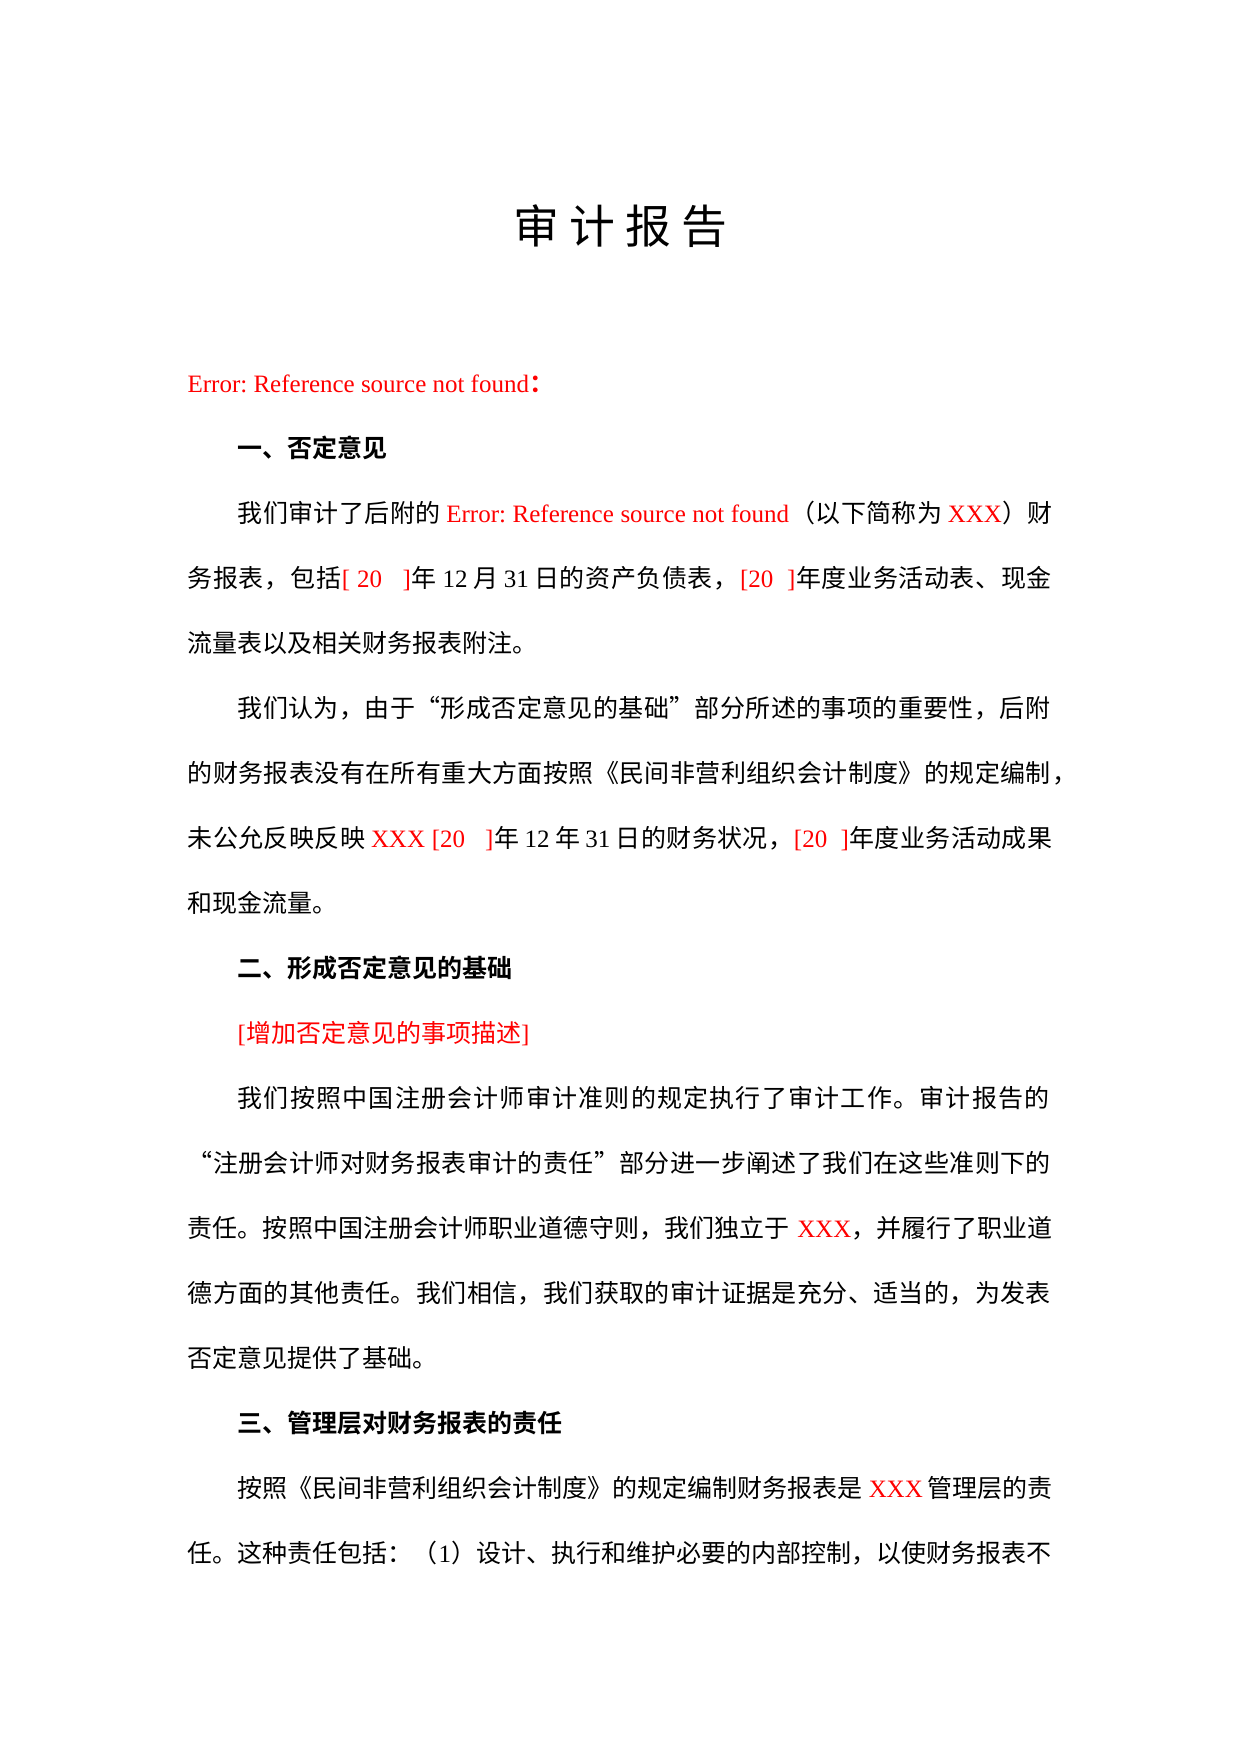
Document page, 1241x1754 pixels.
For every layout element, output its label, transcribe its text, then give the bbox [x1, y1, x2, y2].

text 我们认为，由于“形成否定意见的基础”部分所述的事项的重要性，后附的财务报表没有在所有重大方面按照《民间非营利组织会计制度》的规定编制，未公允反映反映XXX [20 ]年12年31日的财务状况，[20 ]年度业务活动成果和现金流量。 [187, 674, 1053, 934]
text 一、否定意见 [187, 414, 1053, 479]
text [187, 1454, 1053, 1584]
text 我们按照中国注册会计师审计准则的规定执行了审计工作。审计报告的“注册会计师对财务报表审计的责任”部分进一步阐述了我们在这些准则下的责任。按照中国注册会计师职业道德守则，我们独立于XXX，并履行了职业道德方面的其他责任。我们相信，我们获取的审计证据是充分、适当的，为发表否定意见提供了基础。 [187, 1064, 1053, 1389]
text 二、形成否定意见的基础 [187, 934, 1053, 999]
text 三、管理层对财务报表的责任 [187, 1389, 1053, 1454]
text [增加否定意见的事项描述] [187, 999, 1053, 1064]
text 审 计 报 告 [187, 174, 1053, 272]
